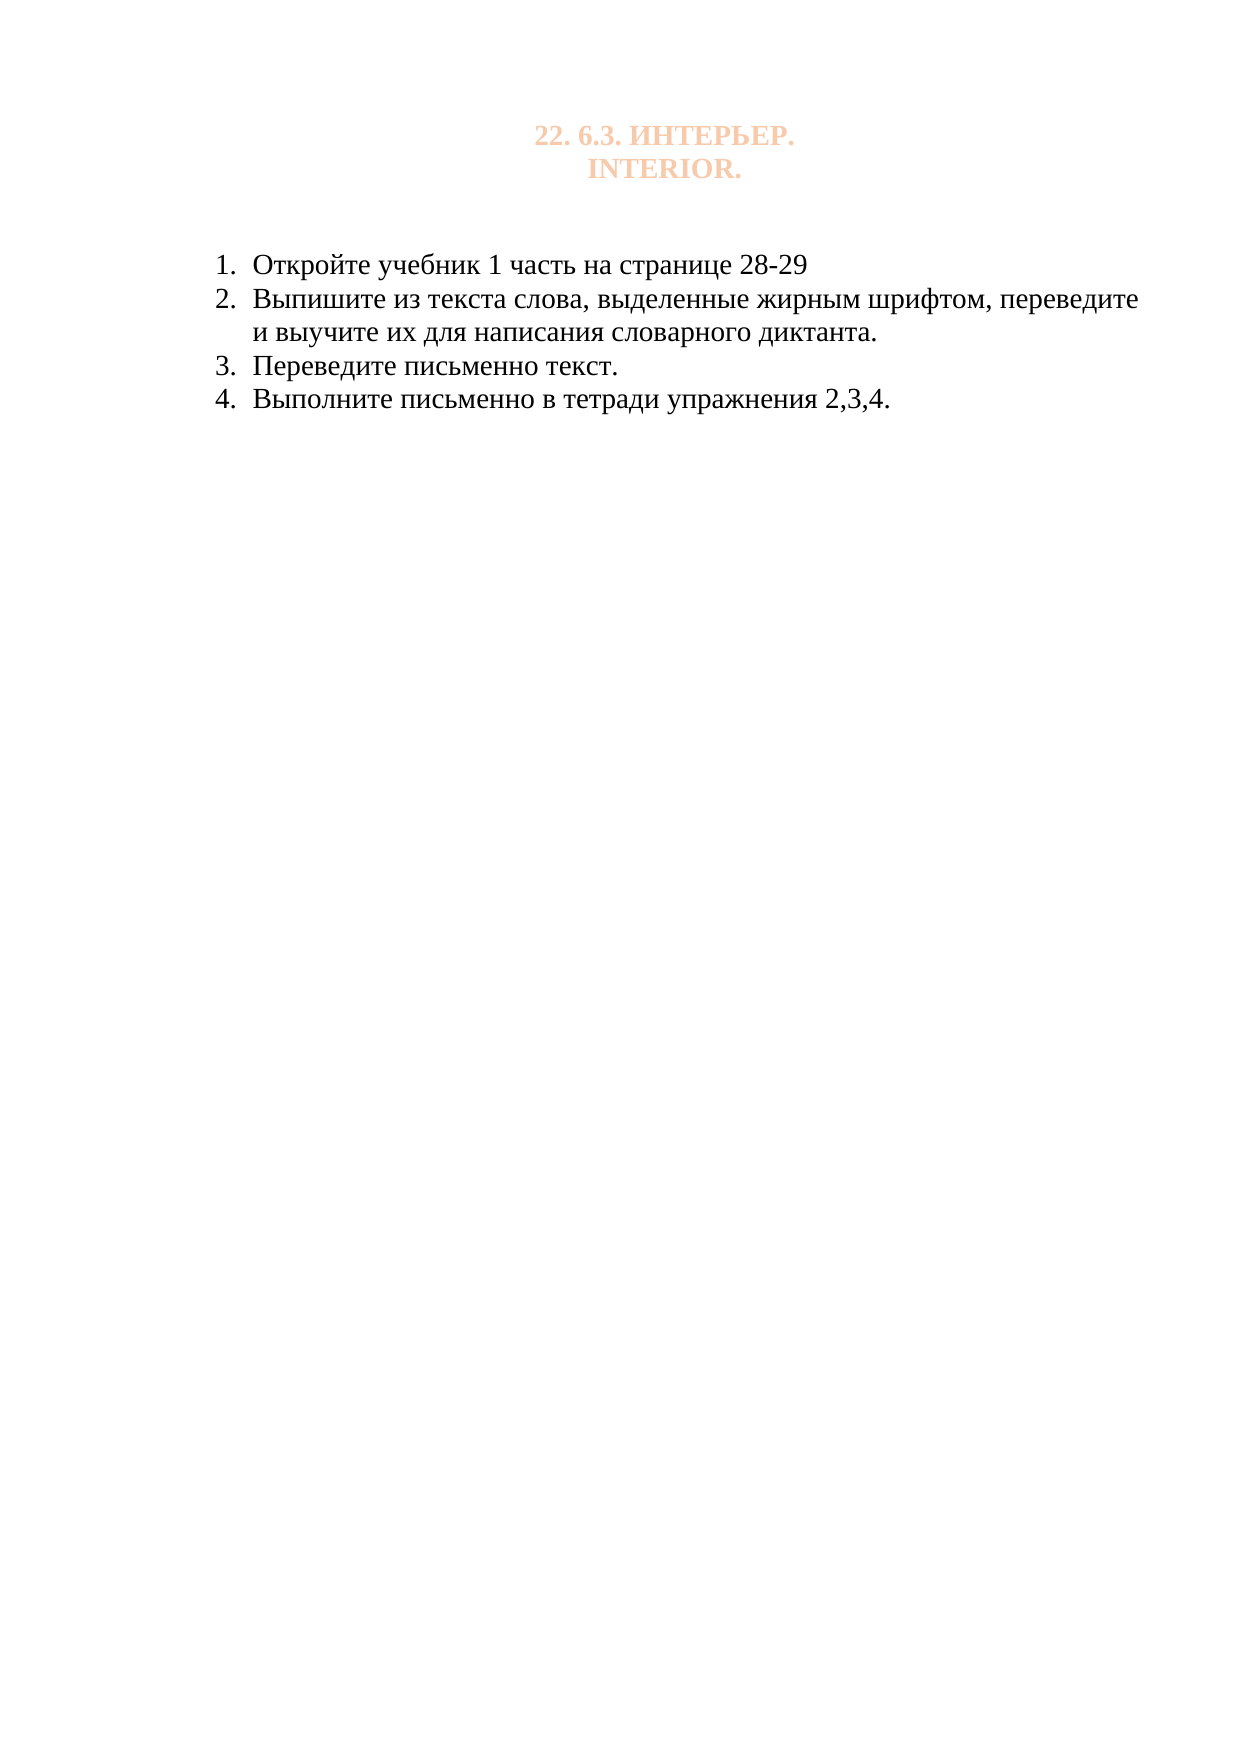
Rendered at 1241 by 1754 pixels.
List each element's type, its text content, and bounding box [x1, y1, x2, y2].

text INTERIOR. [177, 152, 1152, 185]
text 22. 6.3. ИНТЕРЬЕР. [177, 118, 1152, 152]
list Откройте учебник 1 часть на странице 28-29 [215, 247, 1152, 281]
list Переведите письменно текст. [215, 348, 1152, 382]
list Выполните письменно в тетради упражнения 2,3,4. [215, 382, 1152, 415]
list Выпишите из текста слова, выделенные жирным шрифтом, переведите и выучите их для написания словарного диктанта. [215, 281, 1152, 348]
